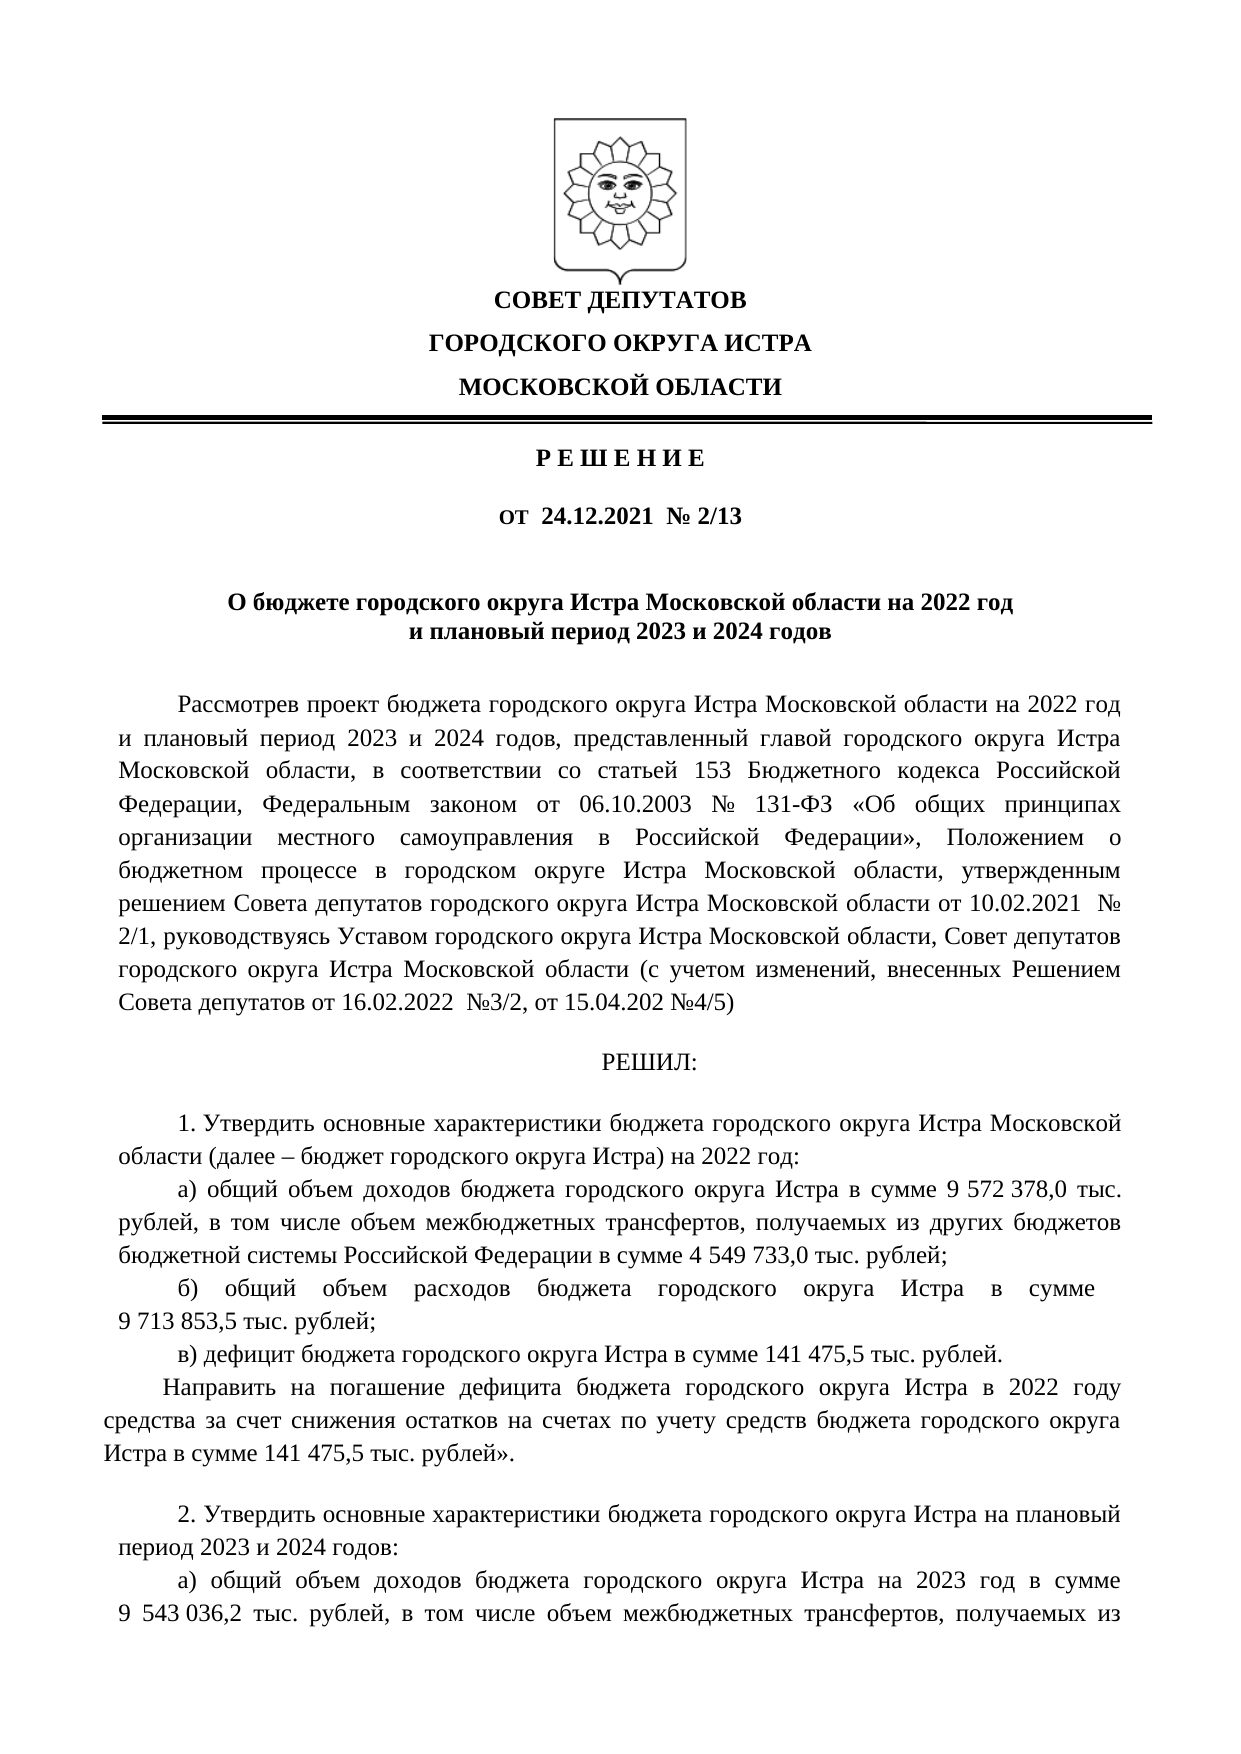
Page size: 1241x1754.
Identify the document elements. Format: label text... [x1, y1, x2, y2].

text СОВЕТ ДЕПУТАТОВ [118, 285, 1122, 314]
text Р Е Ш Е Н И Е [118, 443, 1122, 472]
text а) общий объем доходов бюджета городского округа Истра в сумме 9 572 378,0 тыс. рублей, в том числе объем межбюджетных трансфертов, получаемых из других бюджетов бюджетной системы Российской Федерации в сумме 4 549 733,0 тыс. рублей; [118, 1174, 1122, 1269]
text в) дефицит бюджета городского округа Истра в сумме 141 475,5 тыс. рублей. [118, 1339, 1122, 1368]
text ОТ 24.12.2021 № 2/13 [118, 501, 1122, 530]
picture [553, 118, 687, 286]
text 2. Утвердить основные характеристики бюджета городского округа Истра на плановый период 2023 и 2024 годов: [118, 1499, 1122, 1561]
text и плановый период 2023 и 2024 годов [118, 616, 1122, 645]
text б) общий объем расходов бюджета городского округа Истра в сумме 9 713 853,5 тыс. рублей; [118, 1273, 1122, 1335]
text Направить на погашение дефицита бюджета городского округа Истра в 2022 году средства за счет снижения остатков на счетах по учету средств бюджета городского округа Истра в сумме 141 475,5 тыс. рублей». [103, 1372, 1122, 1467]
text РЕШИЛ: [118, 1047, 1122, 1076]
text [118, 1565, 1122, 1627]
text Рассмотрев проект бюджета городского округа Истра Московской области на 2022 год и плановый период 2023 и 2024 годов, представленный главой городского округа Истра Московской области, в соответствии со статьей 153 Бюджетного кодекса Российской Федерации, Федеральным законом от 06.10.2003 № 131-ФЗ «Об общих принципах организации местного самоуправления в Российской Федерации», Положением о бюджетном процессе в городском округе Истра Московской области, утвержденным решением Совета депутатов городского округа Истра Московской области от 10.02.2021 № 2/1, руководствуясь Уставом городского округа Истра Московской области, Совет депутатов городского округа Истра Московской области (с учетом изменений, внесенных Решением Совета депутатов от 16.02.2022 №3/2, от 15.04.202 №4/5) [118, 689, 1122, 1016]
list Утвердить основные характеристики бюджета городского округа Истра Московской области (далее – бюджет городского округа Истра) на 2022 год: [118, 1108, 1122, 1170]
text ГОРОДСКОГО ОКРУГА ИСТРА [118, 328, 1122, 357]
text МОСКОВСКОЙ ОБЛАСТИ [118, 372, 1122, 400]
text О бюджете городского округа Истра Московской области на 2022 год [118, 587, 1122, 616]
